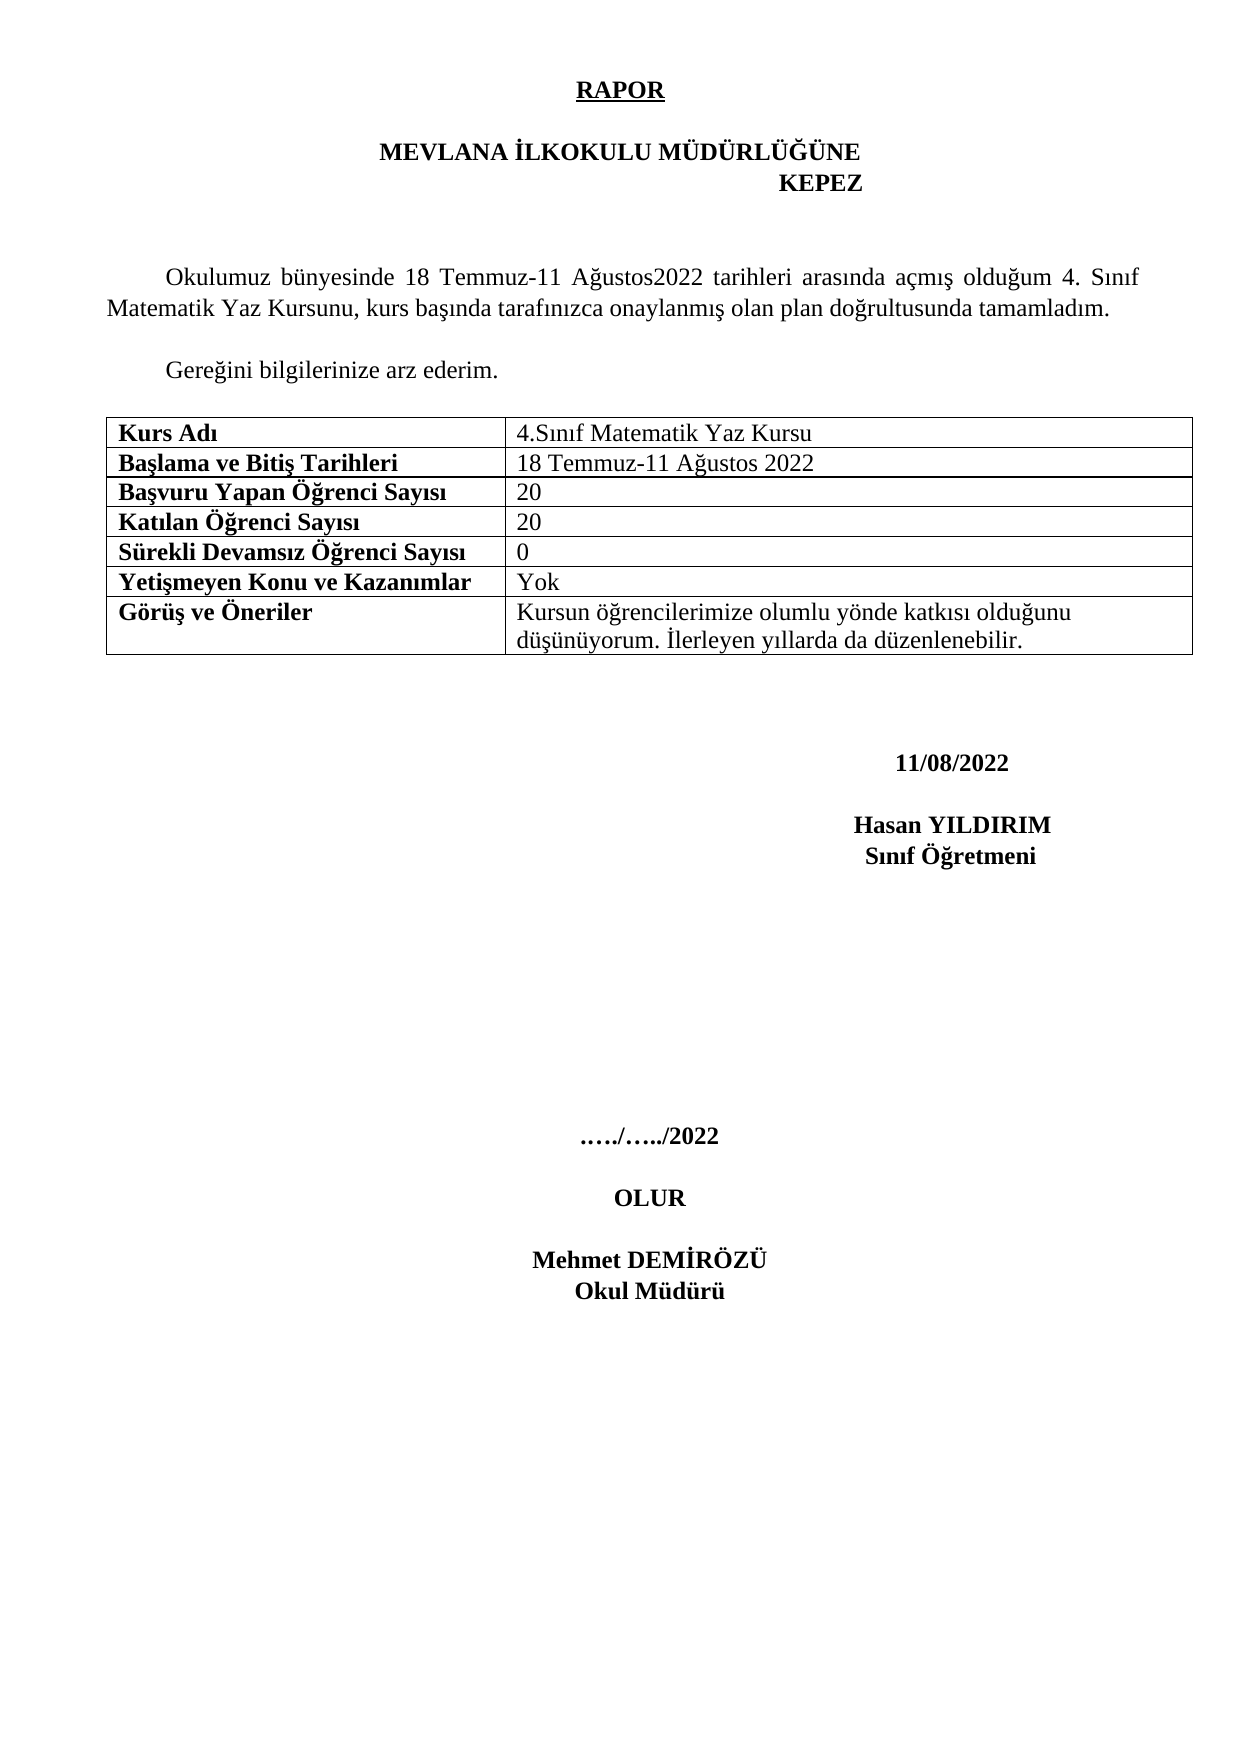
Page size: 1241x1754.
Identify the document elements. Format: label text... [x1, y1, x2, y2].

table_cell Görüş ve Öneriler [107, 597, 505, 654]
table_cell Yetişmeyen Konu ve Kazanımlar [107, 567, 505, 596]
table_cell 20 [506, 478, 1192, 506]
table_cell Kursun öğrencilerimize olumlu yönde katkısı olduğunu düşünüyorum. İlerleyen yıllarda da düzenlenebilir. [506, 597, 1192, 654]
table_cell Başlama ve Bitiş Tarihleri [107, 448, 505, 476]
text KEPEZ [47, 168, 1193, 197]
text Okul Müdürü [106, 1276, 1193, 1305]
text Hasan YILDIRIM Sınıf Öğretmeni [106, 810, 1193, 870]
text .…./…../2022 [106, 1121, 1193, 1149]
table_cell Yok [506, 567, 1192, 596]
text Gereğini bilgilerinize arz ederim. [106, 355, 1140, 383]
table_cell 20 [506, 507, 1192, 536]
text RAPOR [47, 75, 1193, 104]
table_cell 0 [506, 537, 1192, 566]
table_header 4.Sınıf Matematik Yaz Kursu [506, 418, 1192, 447]
text Okulumuz bünyesinde 18 Temmuz-11 Ağustos2022 tarihleri arasında açmış olduğum 4. Sınıf Matematik Yaz Kursunu, kurs başında tarafınızca onaylanmış olan plan doğrultusunda tamamladım. [106, 262, 1140, 321]
table_cell Katılan Öğrenci Sayısı [107, 507, 505, 536]
table_cell Sürekli Devamsız Öğrenci Sayısı [107, 537, 505, 566]
text MEVLANA İLKOKULU MÜDÜRLÜĞÜNE [47, 137, 1193, 166]
table_cell 18 Temmuz-11 Ağustos 2022 [506, 448, 1192, 476]
table_cell Başvuru Yapan Öğrenci Sayısı [107, 478, 505, 506]
text Mehmet DEMİRÖZÜ [106, 1245, 1193, 1274]
text OLUR [106, 1183, 1193, 1212]
text 11/08/2022 [711, 748, 1193, 777]
table_header Kurs Adı [107, 418, 505, 447]
